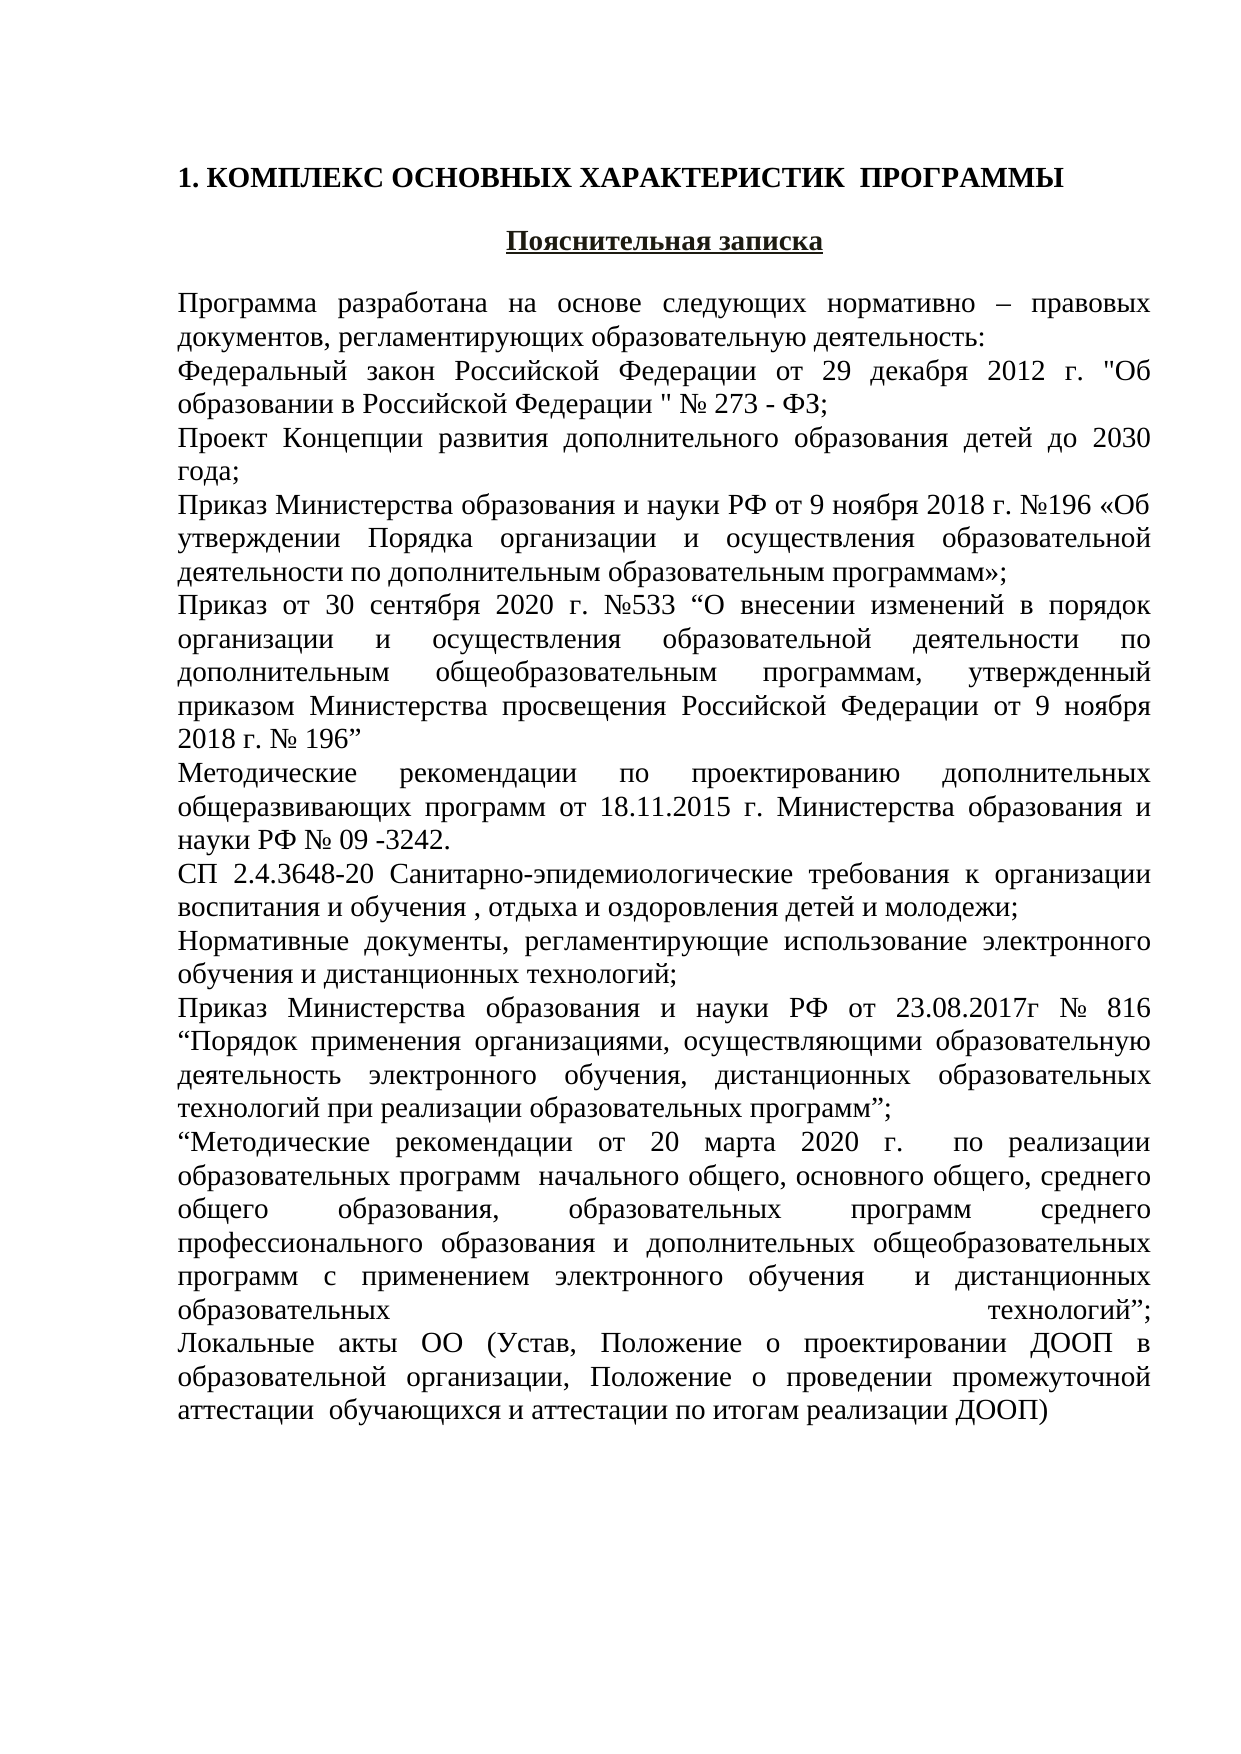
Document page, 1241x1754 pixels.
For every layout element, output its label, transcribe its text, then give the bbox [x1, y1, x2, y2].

text Федеральный закон Российской Федерации от 29 декабря . "Об образовании в Российской Федерации " № 273 - ФЗ; [177, 353, 1152, 420]
text Приказ от 30 сентября . №533 “О внесении изменений в порядок организации и осуществления образовательной деятельности по дополнительным общеобразовательным программам, утвержденный приказом Министерства просвещения Российской Федерации от 9 ноября . № [177, 587, 1152, 755]
text Приказ Министерства образования и науки РФ от 9 ноября . №196 «Об утверждении Порядка организации и осуществления образовательной деятельности по дополнительным образовательным программам»; [177, 487, 1152, 587]
text Методические рекомендации по проектированию дополнительных общеразвивающих программ от 18.11.2015 г. Министерства образования и науки РФ № 09 -3242. [177, 755, 1152, 856]
text 1. КОМПЛЕКС ОСНОВНЫХ ХАРАКТЕРИСТИК ПРОГРАММЫ [177, 160, 1152, 194]
text “Методические рекомендации от 20 марта . по реализации образовательных программ начального общего, основного общего, среднего общего образования, образовательных программ среднего профессионального образования и дополнительных общеобразовательных программ с применением электронного обучения и дистанционных образовательных технологий”; Локальные акты ОО (Устав, Положение о проектировании ДООП в образовательной организации, Положение о проведении промежуточной аттестации обучающихся и аттестации по итогам реализации ДООП) [177, 1124, 1152, 1426]
text Проект Концепции развития дополнительного образования детей до 2030 года; [177, 420, 1152, 487]
text Программа разработана на основе следующих нормативно – правовых документов, регламентирующих образовательную деятельность: [177, 286, 1152, 353]
text Приказ Министерства образования и науки РФ от 23.08.2017г № 816 “Порядок применения организациями, осуществляющими образовательную деятельность электронного обучения, дистанционных образовательных технологий при реализации образовательных программ”; [177, 990, 1152, 1124]
text Пояснительная записка [177, 223, 1152, 256]
text СП 2.4.3648-20 Санитарно-эпидемиологические требования к организации воспитания и обучения , отдыха и оздоровления детей и молодежи; [177, 856, 1152, 923]
text Нормативные документы, регламентирующие использование электронного обучения и дистанционных технологий; [177, 923, 1152, 990]
